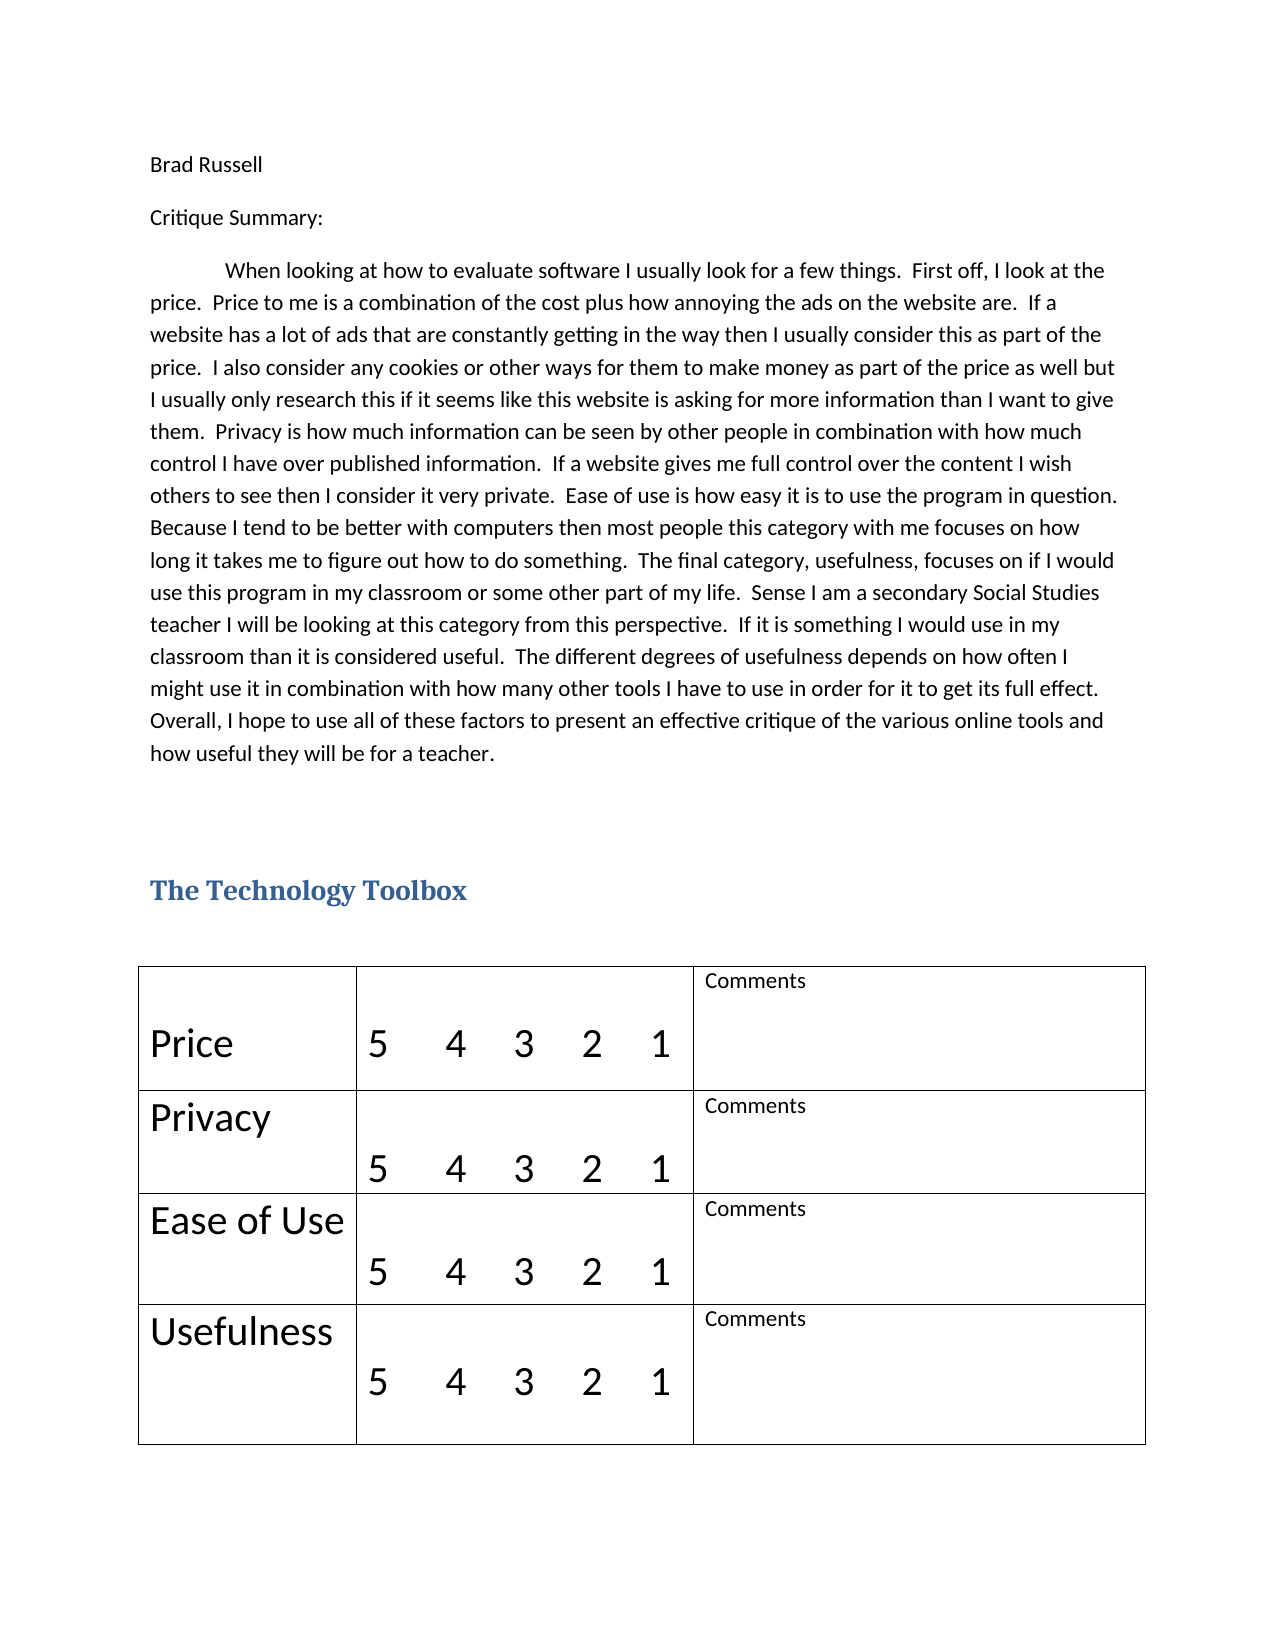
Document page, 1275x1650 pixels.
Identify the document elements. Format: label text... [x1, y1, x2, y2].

table_cell Usefulness [139, 1305, 356, 1444]
subtitle The Technology Toolbox [150, 874, 1125, 908]
table_cell Comments [694, 1194, 1145, 1303]
table_cell Ease of Use [139, 1194, 356, 1303]
table_header Price [139, 967, 356, 1090]
table_header Comments [694, 967, 1145, 1090]
text When looking at how to evaluate software I usually look for a few things. First off, I look at the price. Price to me is a combination of the cost plus how annoying the ads on the website are. If a website has a lot of ads that are constantly getting in the way then I usually consider this as part of the price. I also consider any cookies or other ways for them to make money as part of the price as well but I usually only research this if it seems like this website is asking for more information than I want to give them. Privacy is how much information can be seen by other people in combination with how much control I have over published information. If a website gives me full control over the content I wish others to see then I consider it very private. Ease of use is how easy it is to use the program in question. Because I tend to be better with computers then most people this category with me focuses on how long it takes me to figure out how to do something. The final category, usefulness, focuses on if I would use this program in my classroom or some other part of my life. Sense I am a secondary Social Studies teacher I will be looking at this category from this perspective. If it is something I would use in my classroom than it is considered useful. The different degrees of usefulness depends on how often I might use it in combination with how many other tools I have to use in order for it to get its full effect. Overall, I hope to use all of these factors to present an effective critique of the various online tools and how useful they will be for a teacher. [150, 256, 1125, 767]
table_cell 5 4 3 2 1 [357, 1194, 693, 1303]
text Critique Summary: [150, 203, 1125, 231]
table_cell 5 4 3 2 1 [357, 1091, 693, 1193]
table_cell Privacy [139, 1091, 356, 1193]
text Brad Russell [150, 150, 1125, 178]
table_cell Comments [694, 1305, 1145, 1444]
table_cell Comments [694, 1091, 1145, 1193]
table_cell 5 4 3 2 1 [357, 1305, 693, 1444]
table_header 5 4 3 2 1 [357, 967, 693, 1090]
